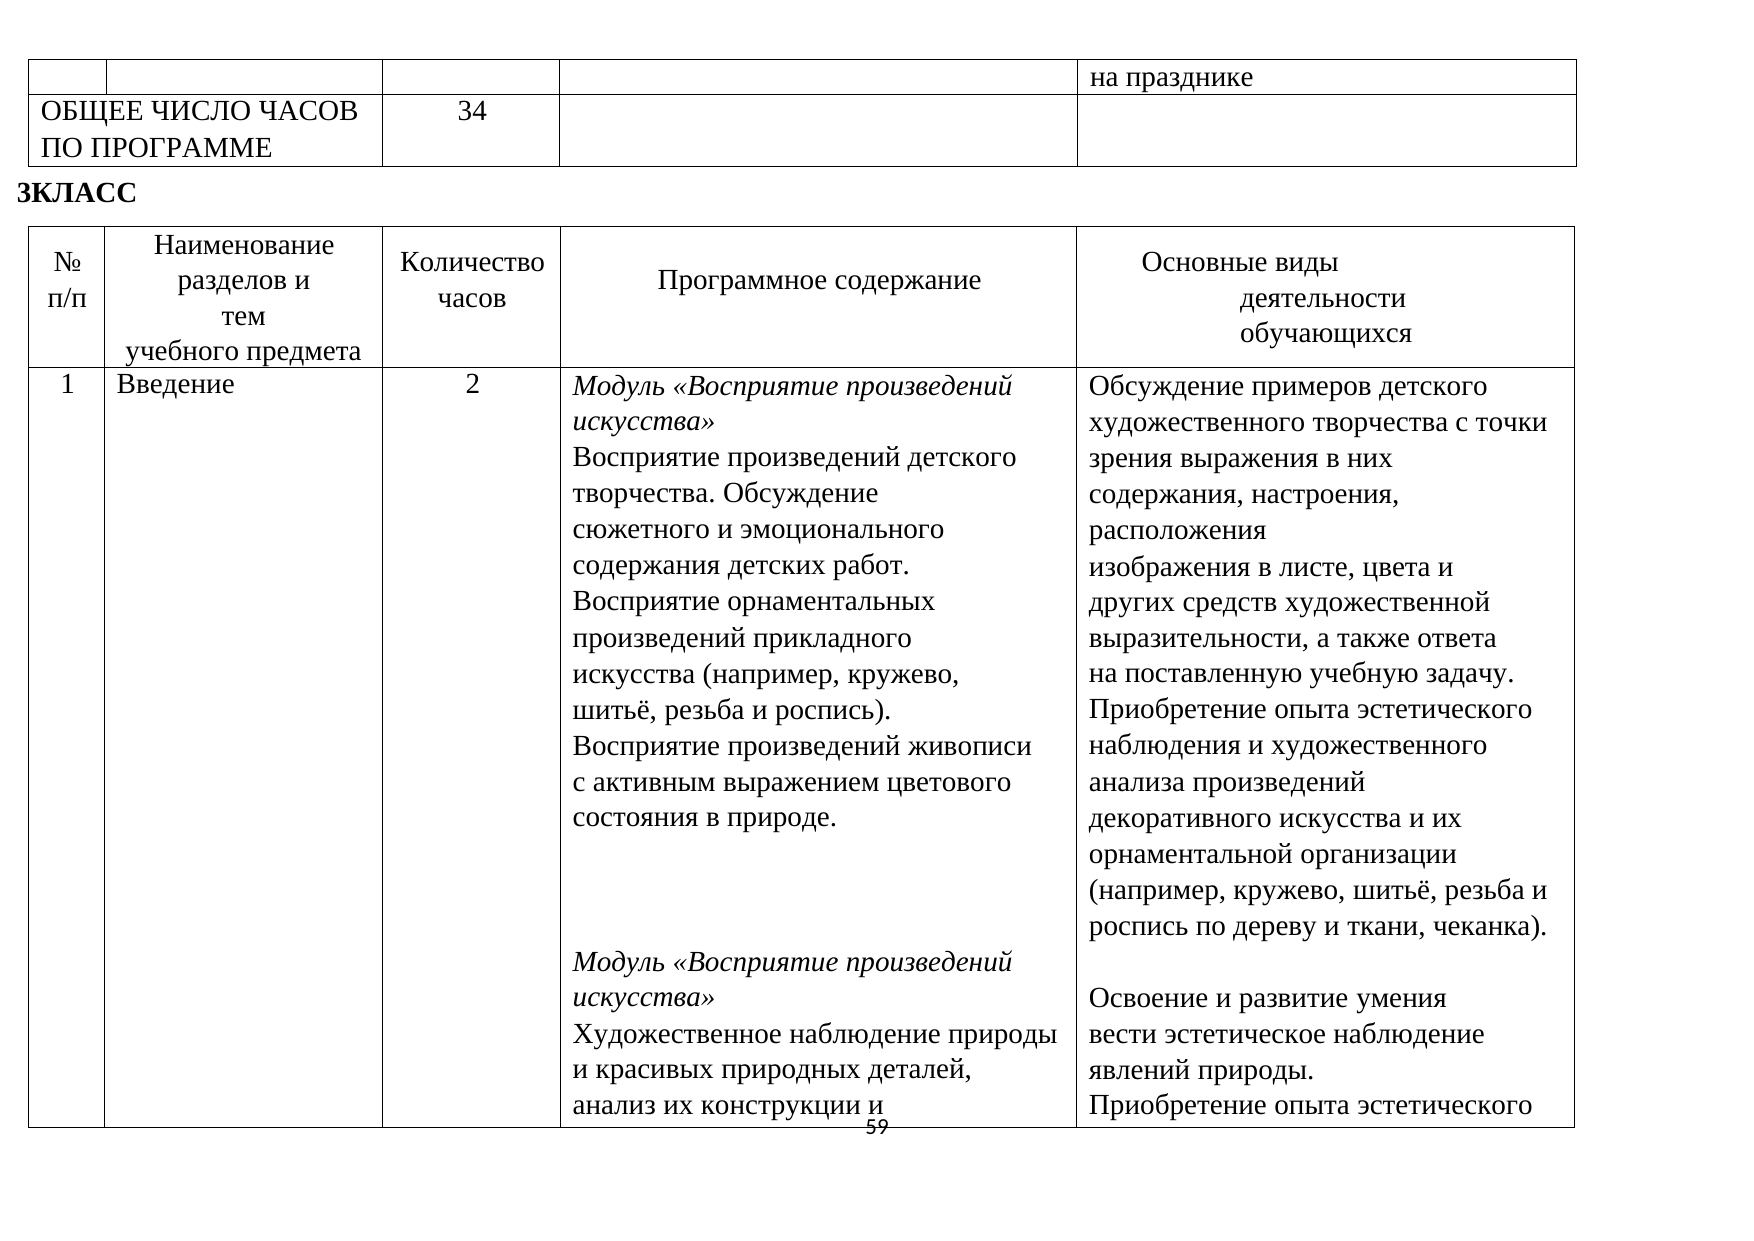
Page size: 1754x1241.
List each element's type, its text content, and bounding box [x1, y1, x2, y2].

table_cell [561, 368, 1076, 1127]
text 3КЛАСС [17, 175, 1739, 209]
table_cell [1077, 368, 1574, 1127]
table_header Программное содержание [561, 227, 1076, 367]
table_cell [560, 95, 1077, 166]
table_header Основные виды деятельности обучающихся [1077, 227, 1574, 367]
table_header Наименование разделов и тем учебного предмета [105, 227, 382, 367]
table_header № п/п [29, 227, 104, 367]
table_cell Введение [105, 368, 382, 1127]
table_cell [1078, 95, 1576, 166]
table_cell ОБЩЕЕ ЧИСЛО ЧАСОВ ПО ПРОГРАММЕ [29, 95, 382, 166]
table_header [107, 60, 382, 93]
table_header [560, 60, 1077, 93]
table_cell 1 [29, 368, 104, 1127]
table_header [383, 60, 559, 93]
table_header [29, 60, 106, 93]
table_cell 34 [383, 95, 559, 166]
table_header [1078, 60, 1576, 93]
table_header Количество часов [383, 227, 560, 367]
table_cell 2 [383, 368, 560, 1127]
